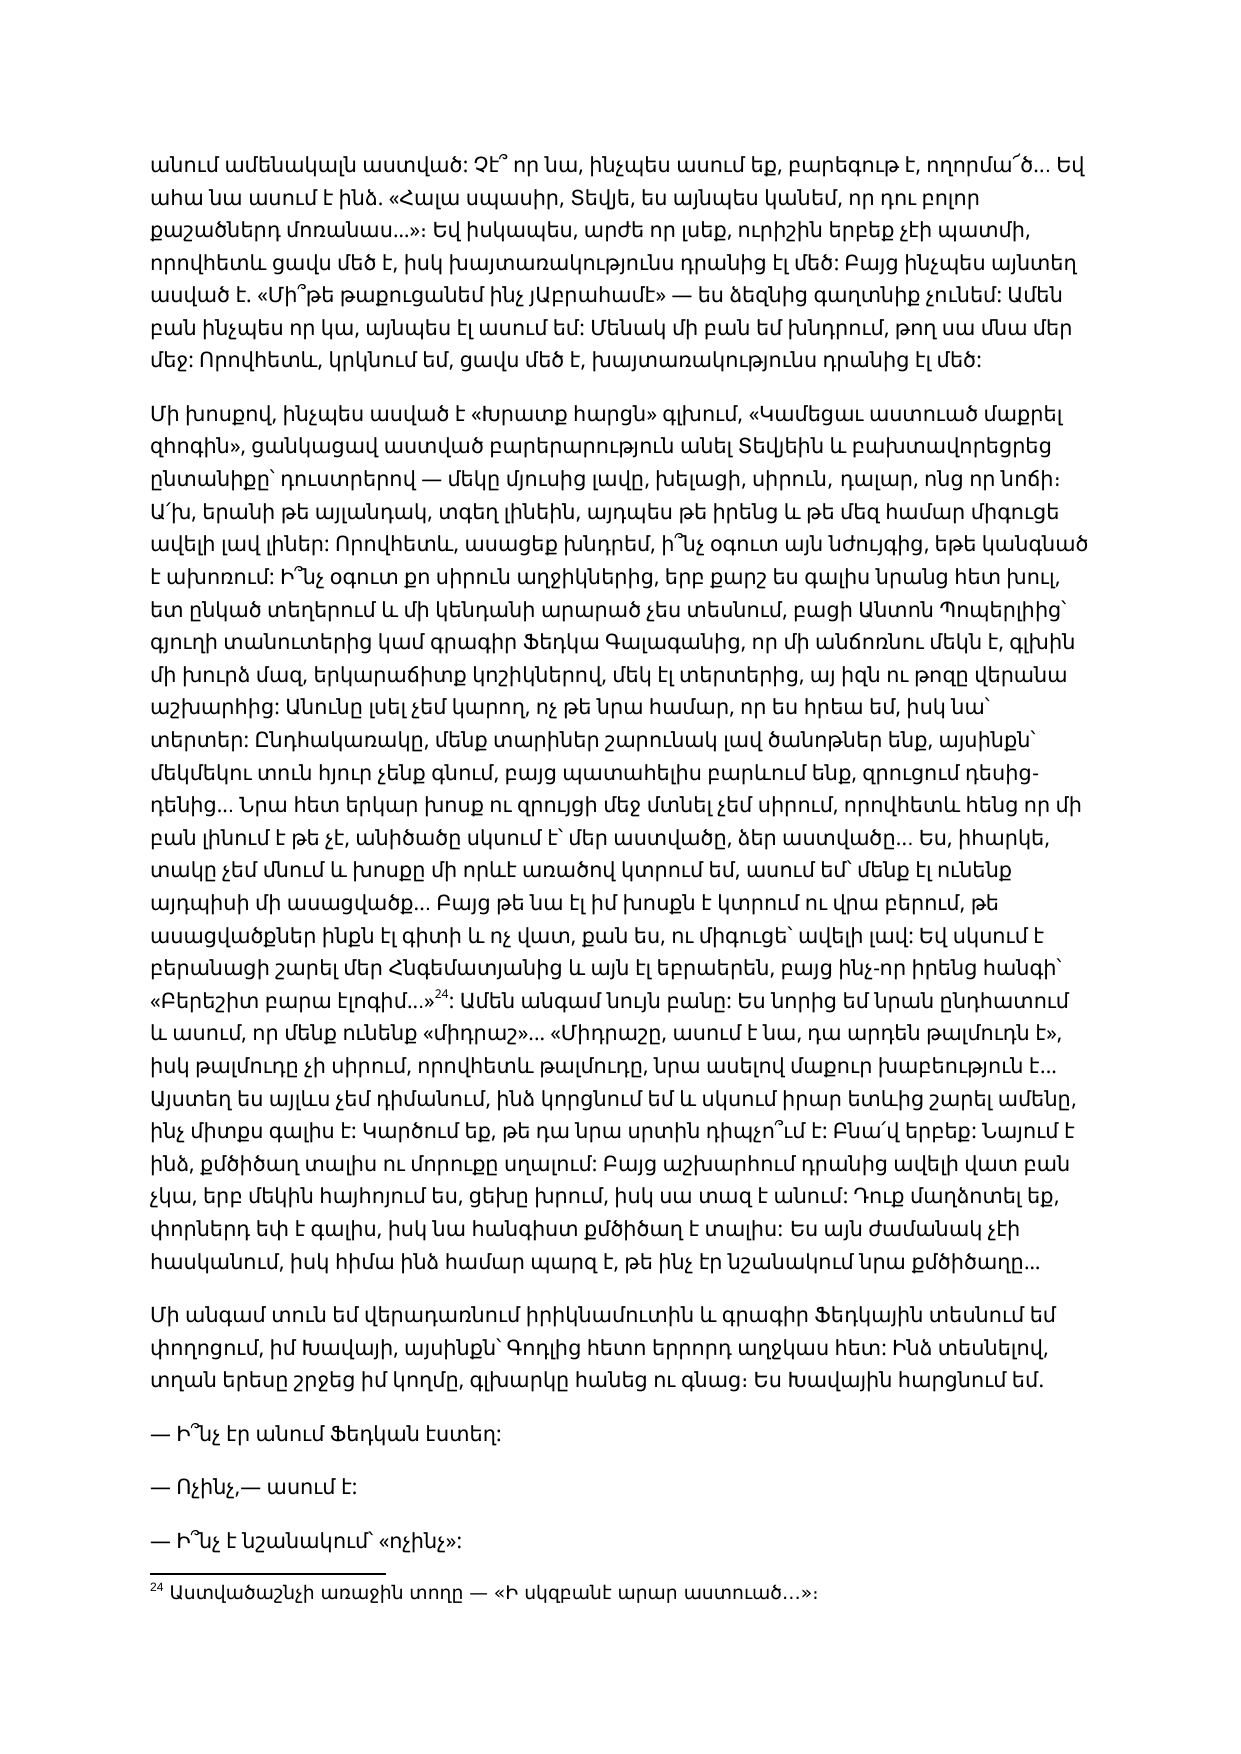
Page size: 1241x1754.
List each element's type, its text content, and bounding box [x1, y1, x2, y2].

text — Ի՞նչ է նշանակում՝ «ոչինչ»: [150, 1526, 1090, 1554]
text Մի անգամ տուն եմ վերադառնում իրիկնամուտին և գրագիր Ֆեդկային տեսնում եմ փողոցում, իմ Խավայի, այսինքն՝ Գոդլից հետո երրորդ աղջկաս հետ: Ինձ տեսնելով, տղան երեսը շրջեց իմ կողմը, գլխարկը հանեց ու գնաց։ Ես Խավային հարցնում եմ. [150, 1300, 1090, 1394]
text — Ի՞նչ էր անում Ֆեդկան էստեղ: [150, 1419, 1090, 1447]
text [150, 150, 1090, 374]
text Մի խոսքով, ինչպես ասված է «Խրատք հարցն» գլխում, «Կամեցաւ աստուած մաքրել զհոգին», ցանկացավ աստված բարերարություն անել Տեվյեին և բախտավորեցրեց ընտանիքը՝ դուստրերով — մեկը մյուսից լավը, խելացի, սիրուն, դալար, ոնց որ նոճի։ Ա՛խ, երանի թե այլանդակ, տգեղ լինեին, այդպես թե իրենց և թե մեզ համար միգուցե ավելի լավ լիներ: Որովհետև, ասացեք խնդրեմ, ի՞նչ օգուտ այն նժույգից, եթե կանգնած է ախոռում: Ի՞նչ օգուտ քո սիրուն աղջիկներից, երբ քարշ ես գալիս նրանց հետ խուլ, ետ ընկած տեղերում և մի կենդանի արարած չես տեսնում, բացի Անտոն Պոպերլիից՝ գյուղի տանուտերից կամ գրագիր Ֆեդկա Գալագանից, որ մի անճոռնու մեկն է, գլխին մի խուրձ մազ, երկարաճիտք կոշիկներով, մեկ էլ տերտերից, այ իզն ու թոզը վերանա աշխարհից: Անունը լսել չեմ կարող, ոչ թե նրա համար, որ ես հրեա եմ, իսկ նա՝ տերտեր: Ընդհակառակը, մենք տարիներ շարունակ լավ ծանոթներ ենք, այսինքն՝ մեկմեկու տուն հյուր չենք գնում, բայց պատահելիս բարևում ենք, զրուցում դեսից-դենից... Նրա հետ երկար խոսք ու զրույցի մեջ մտնել չեմ սիրում, որովհետև հենց որ մի բան լինում է թե չէ, անիծածը սկսում է՝ մեր աստվածը, ձեր աստվածը... Ես, իհարկե, տակը չեմ մնում և խոսքը մի որևէ առածով կտրում եմ, ասում եմ՝ մենք էլ ունենք այդպիսի մի ասացվածք... Բայց թե նա էլ իմ խոսքն է կտրում ու վրա բերում, թե ասացվածքներ ինքն էլ գիտի և ոչ վատ, քան ես, ու միգուցե՝ ավելի լավ: Եվ սկսում է բերանացի շարել մեր Հնգեմատյանից և այն էլ եբրաերեն, բայց ինչ-որ իրենց հանգի՝ «Բերեշիտ բարա էլոգիմ...»: Ամեն անգամ նույն բանը: Ես նորից եմ նրան ընդհատում և ասում, որ մենք ունենք «միդրաշ»... «Միդրաշը, ասում է նա, դա արդեն թալմուդն է», իսկ թալմուդը չի սիրում, որովհետև թալմուդը, նրա ասելով մաքուր խաբեություն է... Այստեղ ես այլևս չեմ դիմանում, ինձ կորցնում եմ և սկսում իրար ետևից շարել ամենը, ինչ միտքս գալիս է: Կարծում եք, թե դա նրա սրտին դիպչո՞ւմ է: Բնա՛վ երբեք: Նայում է ինձ, քմծիծաղ տալիս ու մորուքը սղալում: Բայց աշխարհում դրանից ավելի վատ բան չկա, երբ մեկին հայհոյում ես, ցեխը խրում, իսկ սա տազ է անում: Դուք մաղձոտել եք, փորներդ եփ է գալիս, իսկ նա հանգիստ քմծիծաղ է տալիս: Ես այն ժամանակ չէի հասկանում, իսկ հիմա ինձ համար պարզ է, թե ինչ էր նշանակում նրա քմծիծաղը… [150, 399, 1090, 1275]
text — Ոչինչ,— ասում է: [150, 1472, 1090, 1501]
